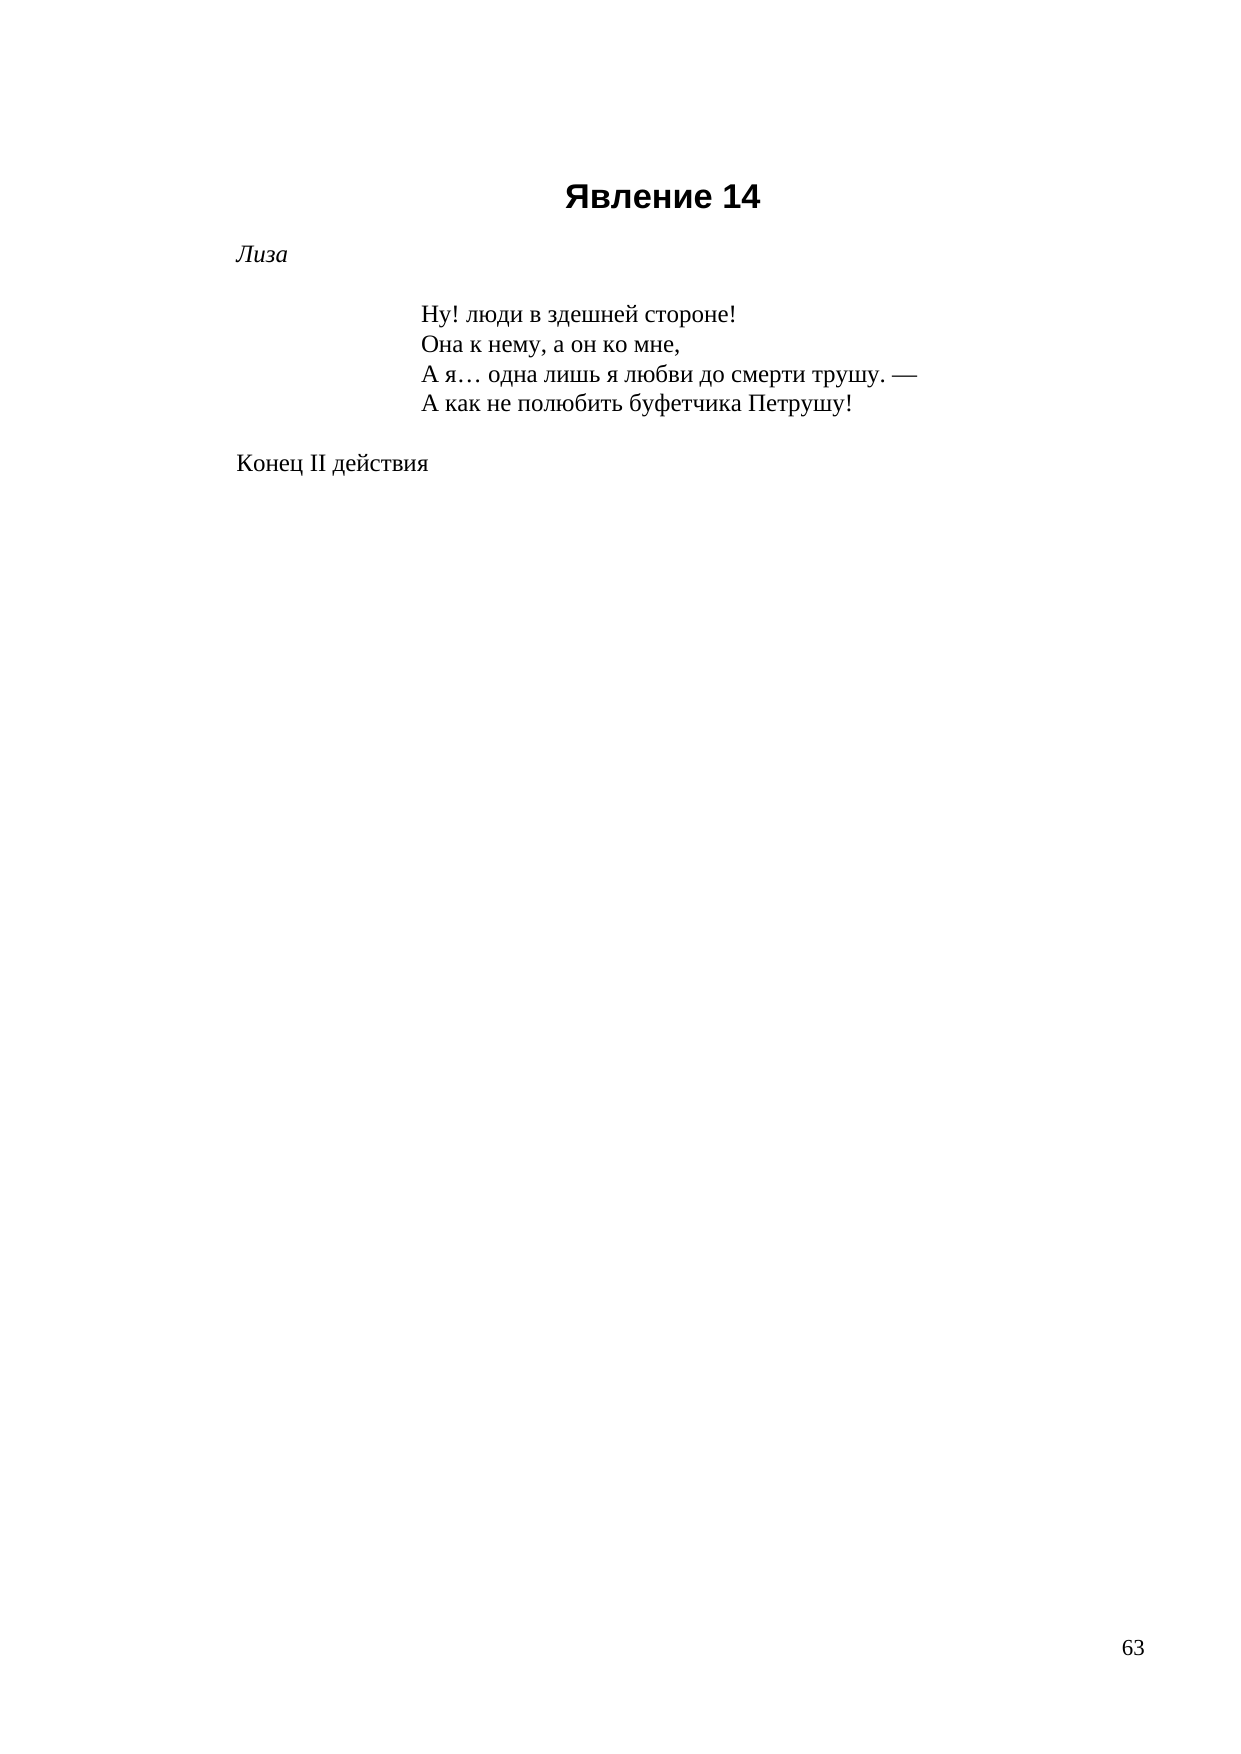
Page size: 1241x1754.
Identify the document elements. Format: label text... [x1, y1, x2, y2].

text Лиза [236, 239, 292, 268]
text Явление 14 [565, 176, 1167, 216]
text Ну! люди в здешней стороне! Она к нему, а он ко мне, [421, 299, 758, 358]
text Конец II действия [236, 448, 1167, 477]
text А я… одна лишь я любви до смерти трушу. — А как не полюбить буфетчика Петрушу! [421, 359, 926, 417]
